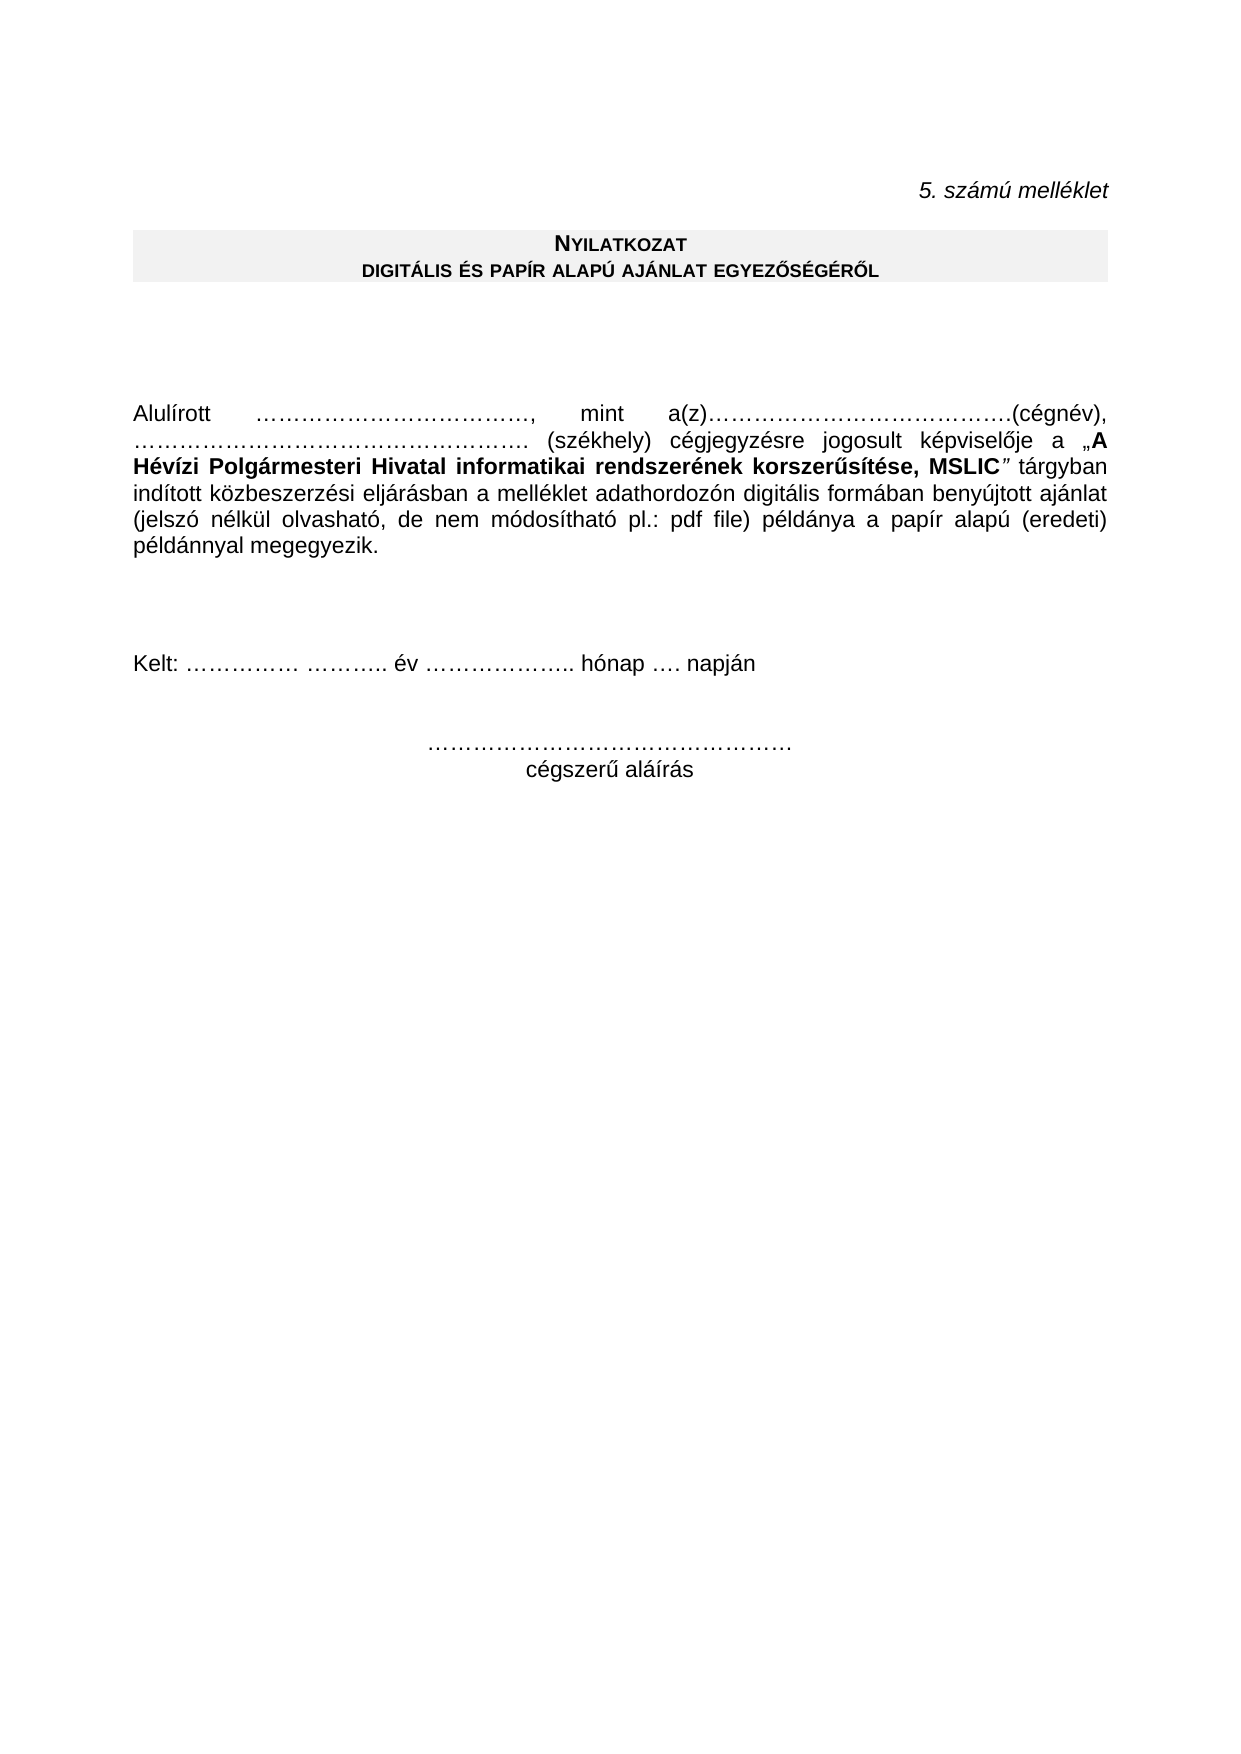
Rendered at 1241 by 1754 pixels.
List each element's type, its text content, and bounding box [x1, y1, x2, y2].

text digitális és papír alapú ajánlat egyezőségéről [133, 256, 1108, 282]
text Kelt: …………… ……….. év ……………….. hónap …. napján [133, 650, 1145, 676]
text Nyilatkozat [133, 230, 1108, 256]
text 5. számú melléklet [133, 177, 1108, 203]
text Alulírott ………………………………, mint a(z)………………………………….(cégnév), ……………………………………………. (székhely) cégjegyzésre jogosult képviselője a „A Hévízi Polgármesteri Hivatal informatikai rendszerének korszerűsítése, MSLIC” tárgyban indított közbeszerzési eljárásban a melléklet adathordozón digitális formában benyújtott ajánlat (jelszó nélkül olvasható, de nem módosítható pl.: pdf file) példánya a papír alapú (eredeti) példánnyal megegyezik. [133, 400, 1107, 558]
text ………………………………………… [133, 729, 1086, 756]
text cégszerű aláírás [133, 756, 1086, 782]
